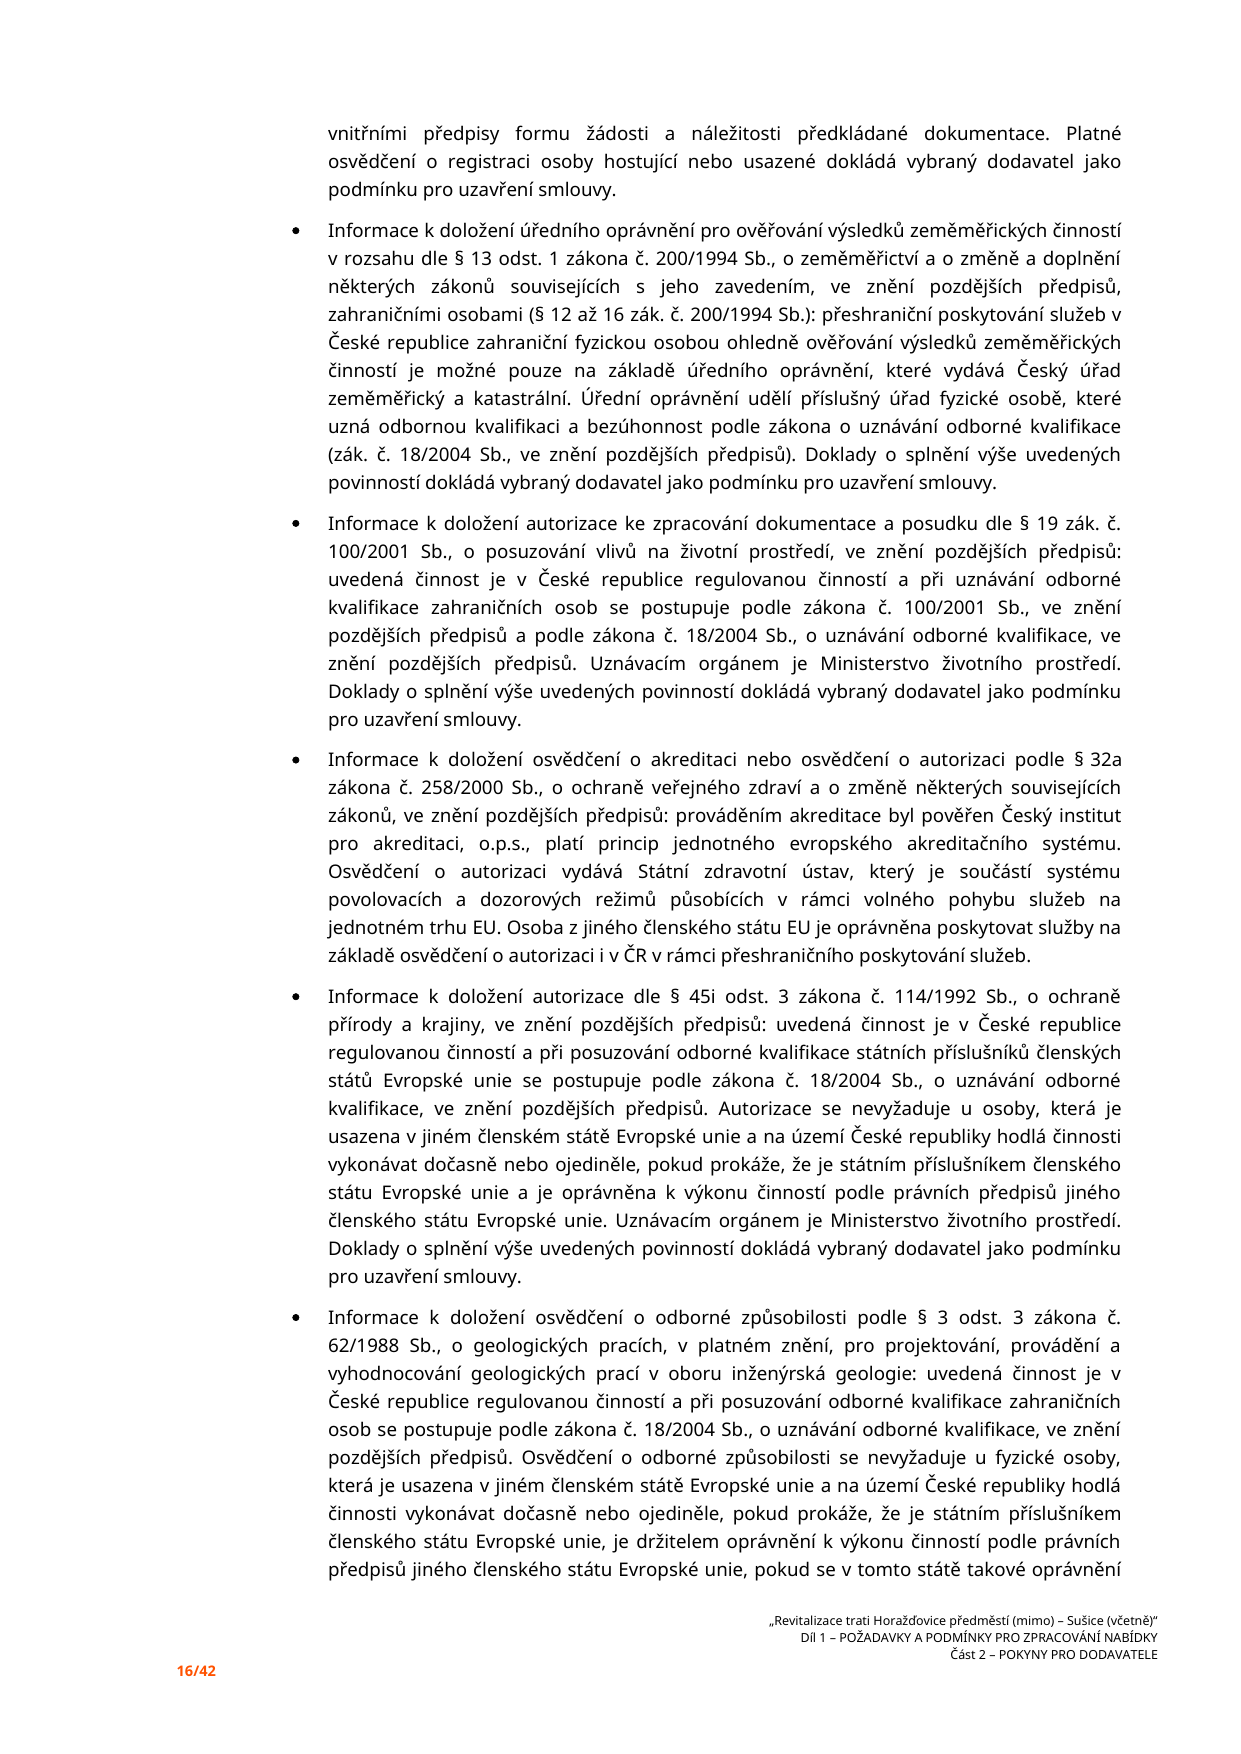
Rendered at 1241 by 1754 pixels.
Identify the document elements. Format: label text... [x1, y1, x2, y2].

text Informace k doložení osvědčení o akreditaci nebo osvědčení o autorizaci podle § 32a zákona č. 258/2000 Sb., o ochraně veřejného zdraví a o změně některých souvisejících zákonů, ve znění pozdějších předpisů: prováděním akreditace byl pověřen Český institut pro akreditaci, o.p.s., platí princip jednotného evropského akreditačního systému. Osvědčení o autorizaci vydává Státní zdravotní ústav, který je součástí systému povolovacích a dozorových režimů působících v rámci volného pohybu služeb na jednotném trhu EU. Osoba z jiného členského státu EU je oprávněna poskytovat služby na základě osvědčení o autorizaci i v ČR v rámci přeshraničního poskytování služeb. [292, 747, 1122, 968]
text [292, 1304, 1122, 1582]
text Informace k doložení autorizace dle § 45i odst. 3 zákona č. 114/1992 Sb., o ochraně přírody a krajiny, ve znění pozdějších předpisů: uvedená činnost je v České republice regulovanou činností a při posuzování odborné kvalifikace státních příslušníků členských států Evropské unie se postupuje podle zákona č. 18/2004 Sb., o uznávání odborné kvalifikace, ve znění pozdějších předpisů. Autorizace se nevyžaduje u osoby, která je usazena v jiném členském státě Evropské unie a na území České republiky hodlá činnosti vykonávat dočasně nebo ojediněle, pokud prokáže, že je státním příslušníkem členského státu Evropské unie a je oprávněna k výkonu činností podle právních předpisů jiného členského státu Evropské unie. Uznávacím orgánem je Ministerstvo životního prostředí. Doklady o splnění výše uvedených povinností dokládá vybraný dodavatel jako podmínku pro uzavření smlouvy. [292, 983, 1122, 1289]
text Informace k doložení autorizace ke zpracování dokumentace a posudku dle § 19 zák. č. 100/2001 Sb., o posuzování vlivů na životní prostředí, ve znění pozdějších předpisů: uvedená činnost je v České republice regulovanou činností a při uznávání odborné kvalifikace zahraničních osob se postupuje podle zákona č. 100/2001 Sb., ve znění pozdějších předpisů a podle zákona č. 18/2004 Sb., o uznávání odborné kvalifikace, ve znění pozdějších předpisů. Uznávacím orgánem je Ministerstvo životního prostředí. Doklady o splnění výše uvedených povinností dokládá vybraný dodavatel jako podmínku pro uzavření smlouvy. [292, 510, 1122, 732]
text Informace k doložení úředního oprávnění pro ověřování výsledků zeměměřických činností v rozsahu dle § 13 odst. 1 zákona č. 200/1994 Sb., o zeměměřictví a o změně a doplnění některých zákonů souvisejících s jeho zavedením, ve znění pozdějších předpisů, zahraničními osobami (§ 12 až 16 zák. č. 200/1994 Sb.): přeshraniční poskytování služeb v České republice zahraniční fyzickou osobou ohledně ověřování výsledků zeměměřických činností je možné pouze na základě úředního oprávnění, které vydává Český úřad zeměměřický a katastrální. Úřední oprávnění udělí příslušný úřad fyzické osobě, které uzná odbornou kvalifikaci a bezúhonnost podle zákona o uznávání odborné kvalifikace (zák. č. 18/2004 Sb., ve znění pozdějších předpisů). Doklady o splnění výše uvedených povinností dokládá vybraný dodavatel jako podmínku pro uzavření smlouvy. [292, 217, 1122, 495]
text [292, 121, 1122, 202]
